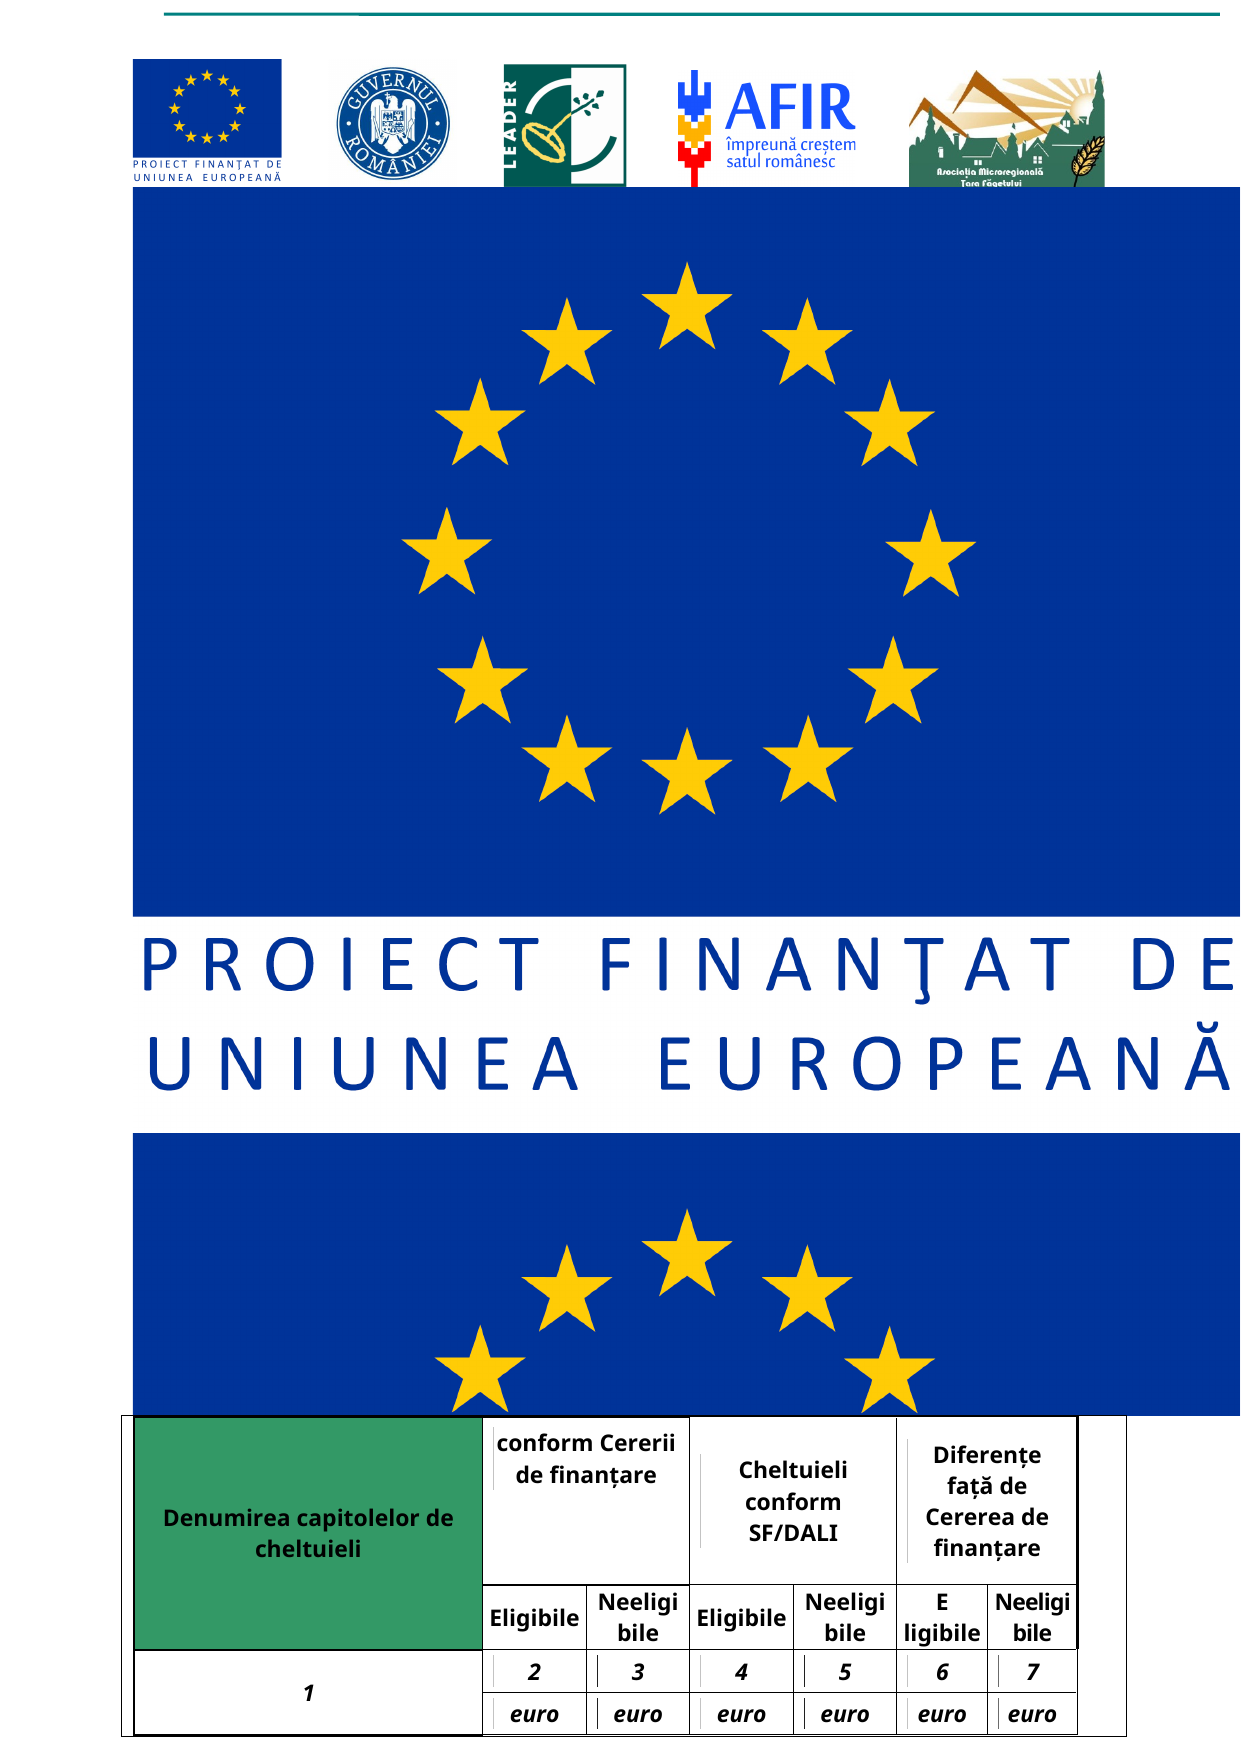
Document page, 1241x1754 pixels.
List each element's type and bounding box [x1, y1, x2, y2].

picture [907, 70, 1105, 186]
picture [132, 59, 1241, 1416]
table_cell [122, 1416, 133, 1736]
table_cell [483, 1416, 1126, 1736]
table_cell [135, 1651, 482, 1734]
